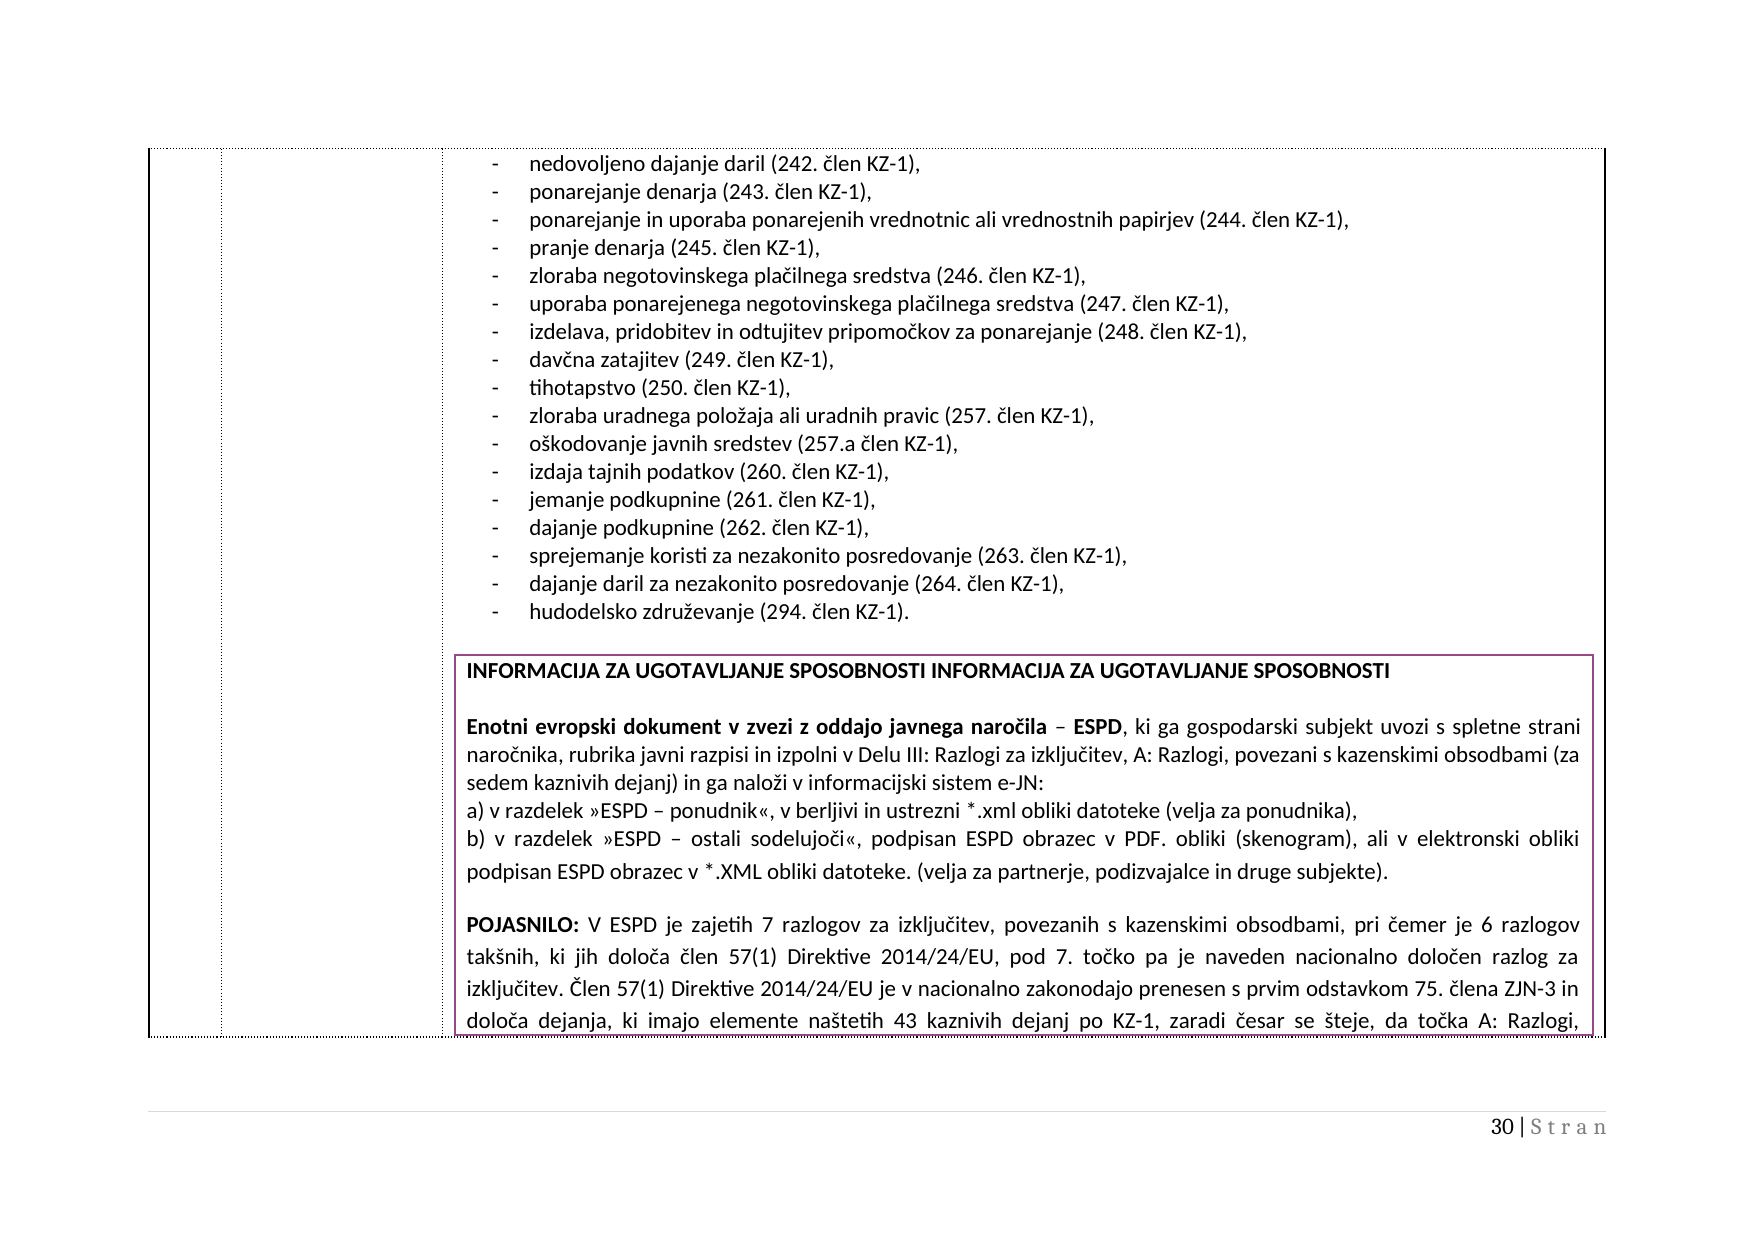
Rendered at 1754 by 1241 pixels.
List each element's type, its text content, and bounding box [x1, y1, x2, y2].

table_cell 1. [150, 148, 222, 1036]
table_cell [443, 148, 1604, 1036]
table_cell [222, 148, 443, 1036]
